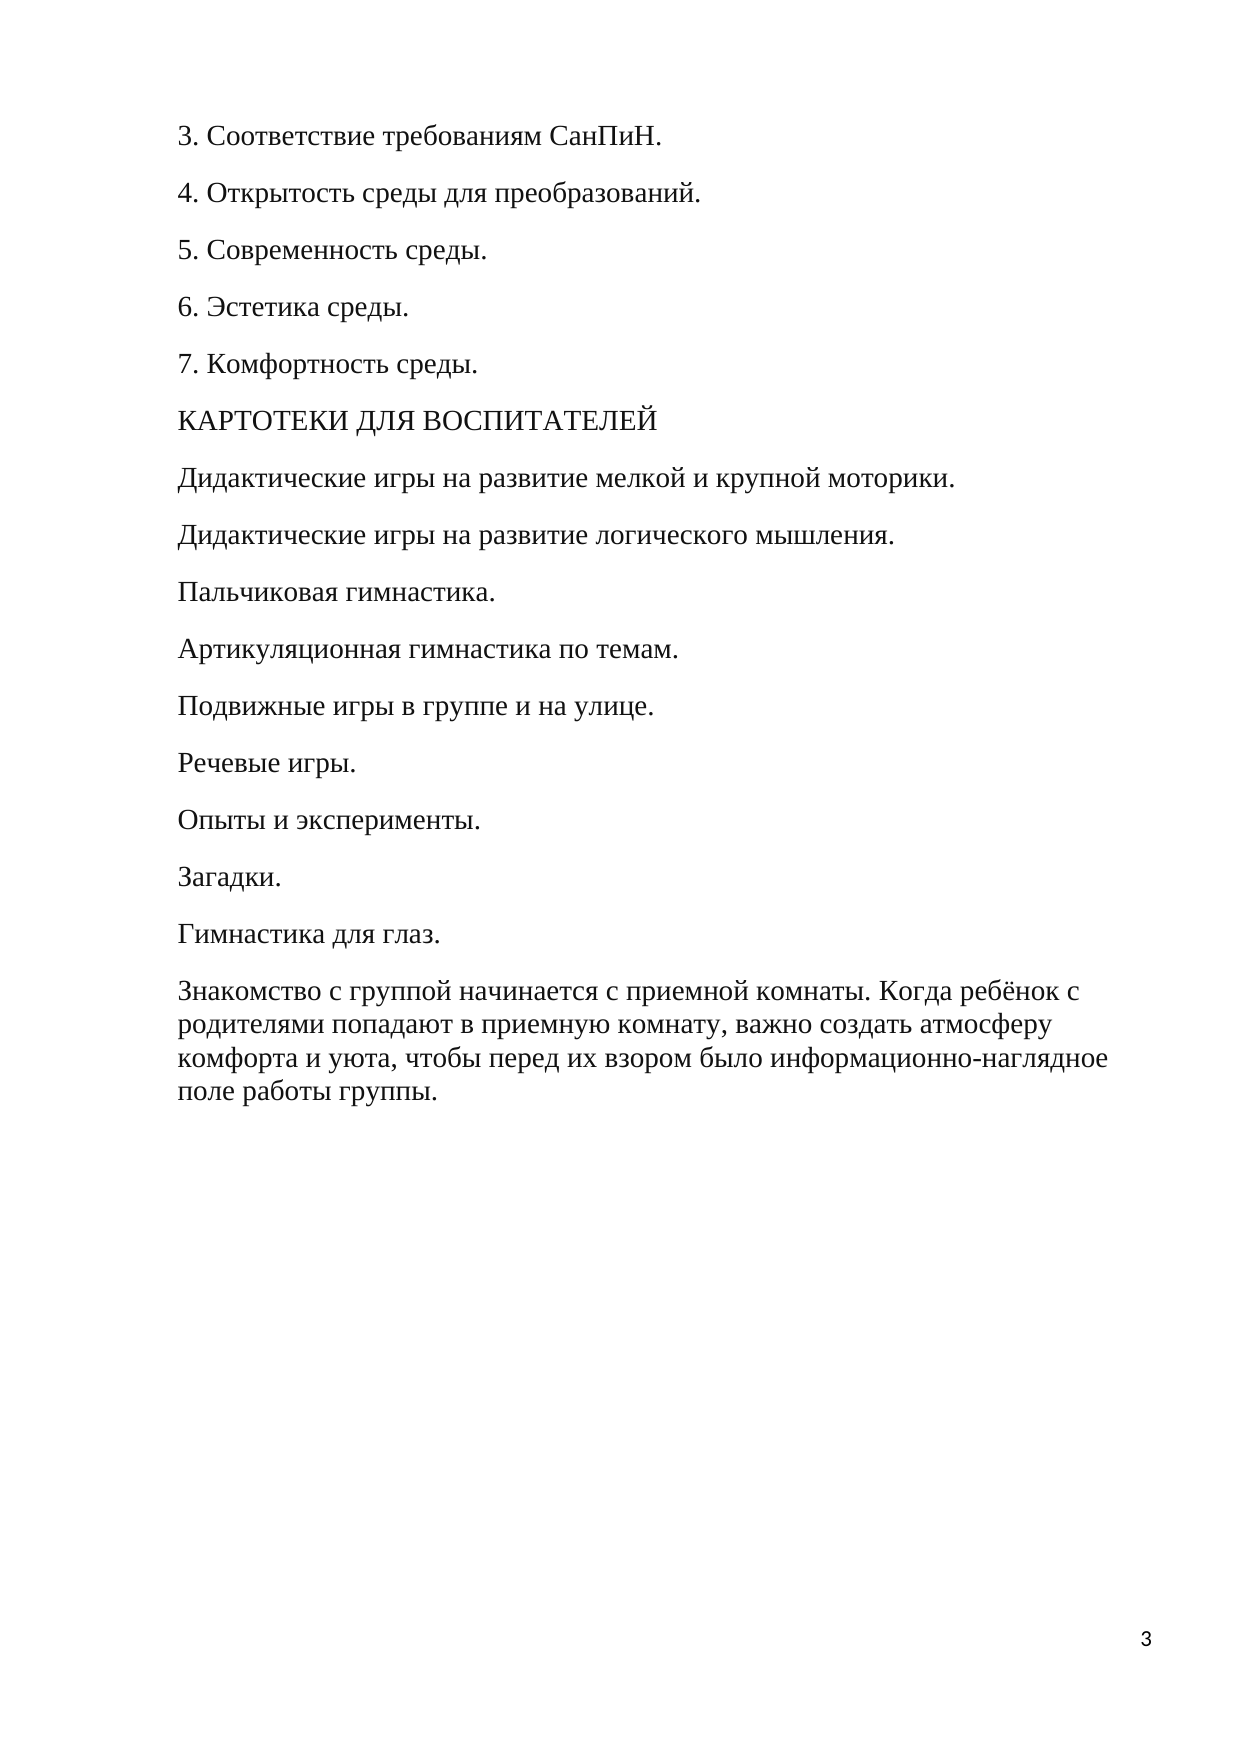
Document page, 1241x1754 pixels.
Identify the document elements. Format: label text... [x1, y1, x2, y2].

text Пальчиковая гимнастика. [177, 574, 1152, 607]
text КАРТОТЕКИ ДЛЯ ВОСПИТАТЕЛЕЙ [177, 403, 1152, 437]
text 7. Комфортность среды. [177, 346, 1152, 379]
text Артикуляционная гимнастика по темам. [177, 631, 1152, 664]
text Дидактические игры на развитие логического мышления. [177, 517, 1152, 551]
text Подвижные игры в группе и на улице. [177, 688, 1152, 721]
text 5. Современность среды. [177, 232, 1152, 266]
text Гимнастика для глаз. [177, 916, 1152, 949]
text 6. Эстетика среды. [177, 289, 1152, 323]
text Речевые игры. [177, 745, 1152, 778]
text 4. Открытость среды для преобразований. [177, 175, 1152, 209]
text 3. Соответствие требованиям СанПиН. [177, 118, 1152, 152]
text Дидактические игры на развитие мелкой и крупной моторики. [177, 460, 1152, 493]
text Знакомство с группой начинается с приемной комнаты. Когда ребёнок с родителями попадают в приемную комнату, важно создать атмосферу комфорта и уюта, чтобы перед их взором было информационно-наглядное поле работы группы. [177, 973, 1152, 1107]
text Опыты и эксперименты. [177, 802, 1152, 835]
text Загадки. [177, 859, 1152, 892]
